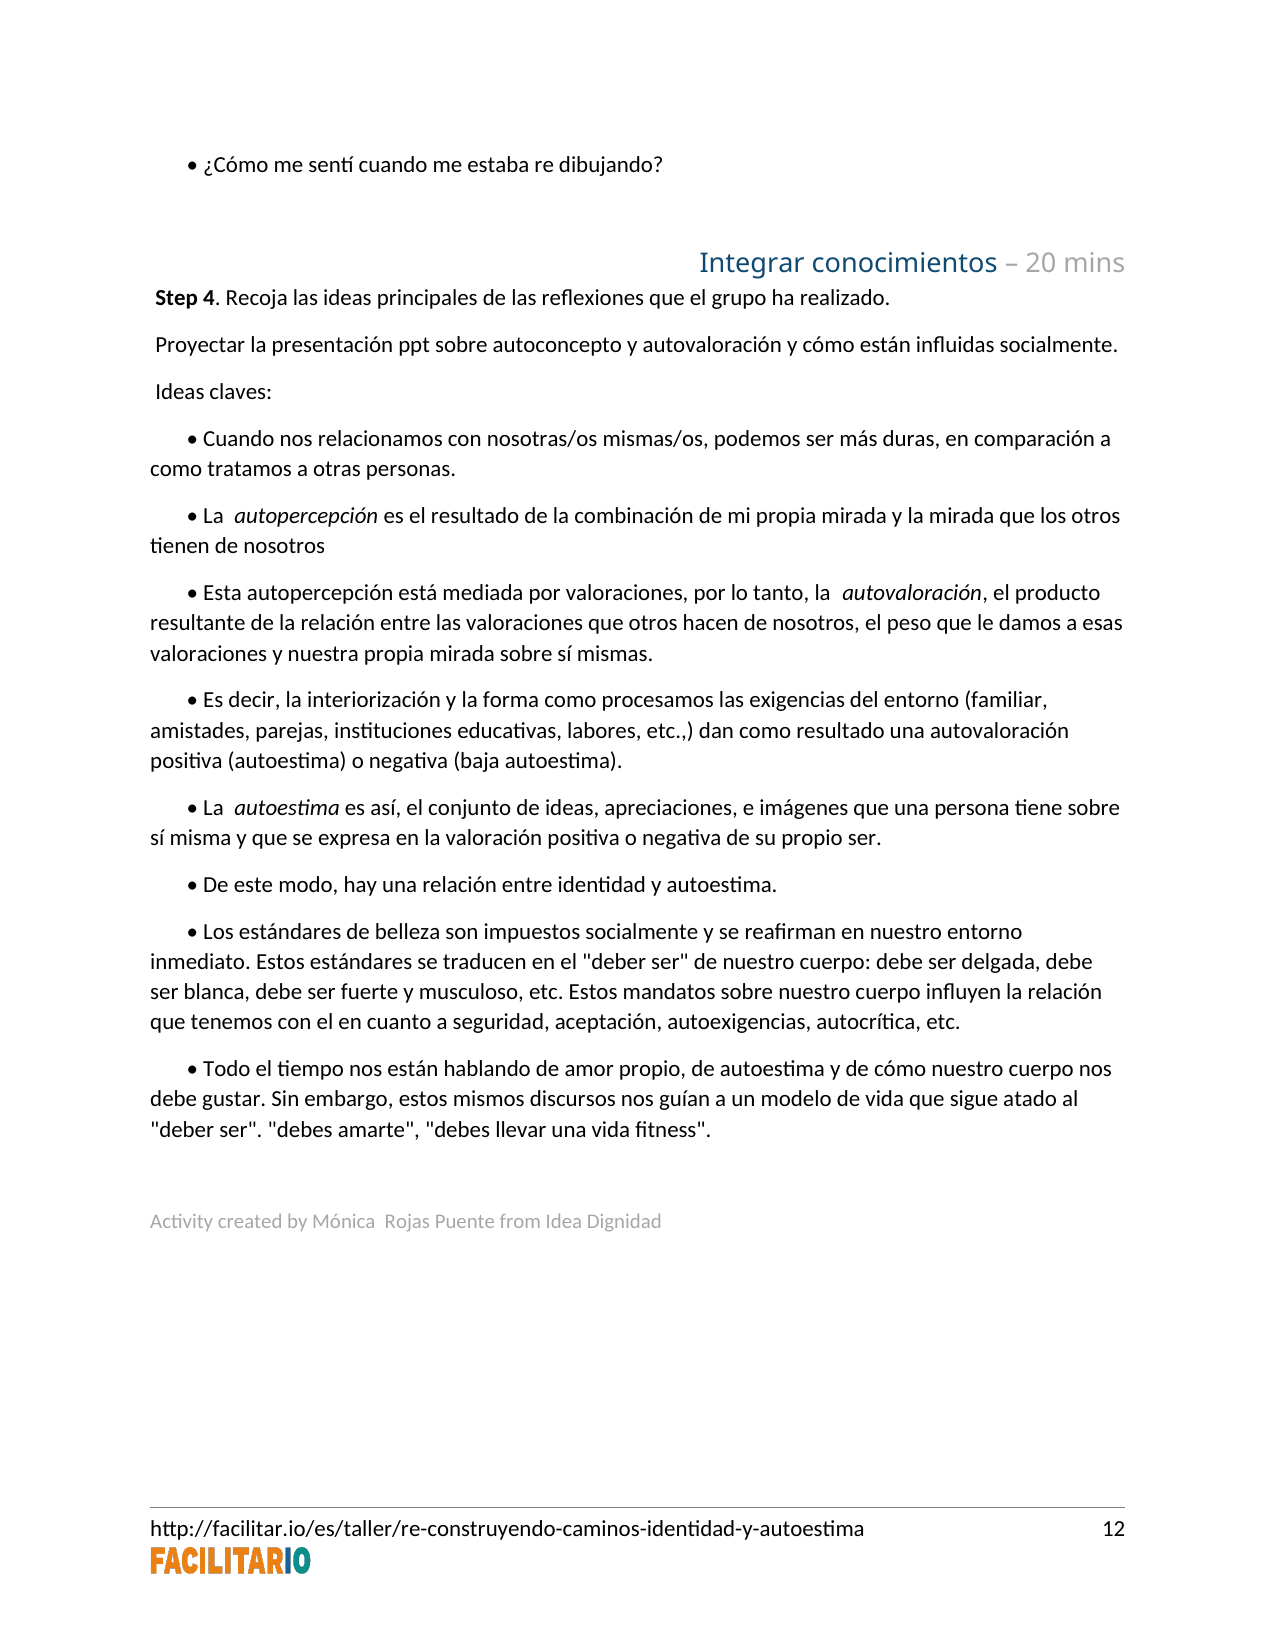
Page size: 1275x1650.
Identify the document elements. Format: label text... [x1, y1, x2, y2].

text • De este modo, hay una relación entre identidad y autoestima. [150, 870, 1125, 898]
text • La autoestima es así, el conjunto de ideas, apreciaciones, e imágenes que una persona tiene sobre sí misma y que se expresa en la valoración positiva o negativa de su propio ser. [150, 793, 1125, 851]
picture [145, 1544, 315, 1576]
text Step 4. Recoja las ideas principales de las reflexiones que el grupo ha realizado. [150, 283, 1125, 312]
text • Cuando nos relacionamos con nosotras/os mismas/os, podemos ser más duras, en comparación a como tratamos a otras personas. [150, 424, 1125, 482]
text • Los estándares de belleza son impuestos socialmente y se reafirman en nuestro entorno inmediato. Estos estándares se traducen en el "deber ser" de nuestro cuerpo: debe ser delgada, debe ser blanca, debe ser fuerte y musculoso, etc. Estos mandatos sobre nuestro cuerpo influyen la relación que tenemos con el en cuanto a seguridad, aceptación, autoexigencias, autocrítica, etc. [150, 917, 1125, 1036]
subtitle Integrar conocimientos – 20 mins [150, 244, 1125, 281]
text Activity created by Mónica Rojas Puente from Idea Dignidad [150, 1208, 1125, 1234]
text • Esta autopercepción está mediada por valoraciones, por lo tanto, la autovaloración, el producto resultante de la relación entre las valoraciones que otros hacen de nosotros, el peso que le damos a esas valoraciones y nuestra propia mirada sobre sí mismas. [150, 578, 1125, 667]
text Proyectar la presentación ppt sobre autoconcepto y autovaloración y cómo están influidas socialmente. [150, 330, 1125, 358]
text • ¿Cómo me sentí cuando me estaba re dibujando? [150, 150, 1125, 178]
text • Todo el tiempo nos están hablando de amor propio, de autoestima y de cómo nuestro cuerpo nos debe gustar. Sin embargo, estos mismos discursos nos guían a un modelo de vida que sigue atado al "deber ser". "debes amarte", "debes llevar una vida fitness". [150, 1054, 1125, 1143]
text • La autopercepción es el resultado de la combinación de mi propia mirada y la mirada que los otros tienen de nosotros [150, 501, 1125, 559]
text Ideas claves: [150, 377, 1125, 405]
text • Es decir, la interiorización y la forma como procesamos las exigencias del entorno (familiar, amistades, parejas, instituciones educativas, labores, etc.,) dan como resultado una autovaloración positiva (autoestima) o negativa (baja autoestima). [150, 686, 1125, 774]
